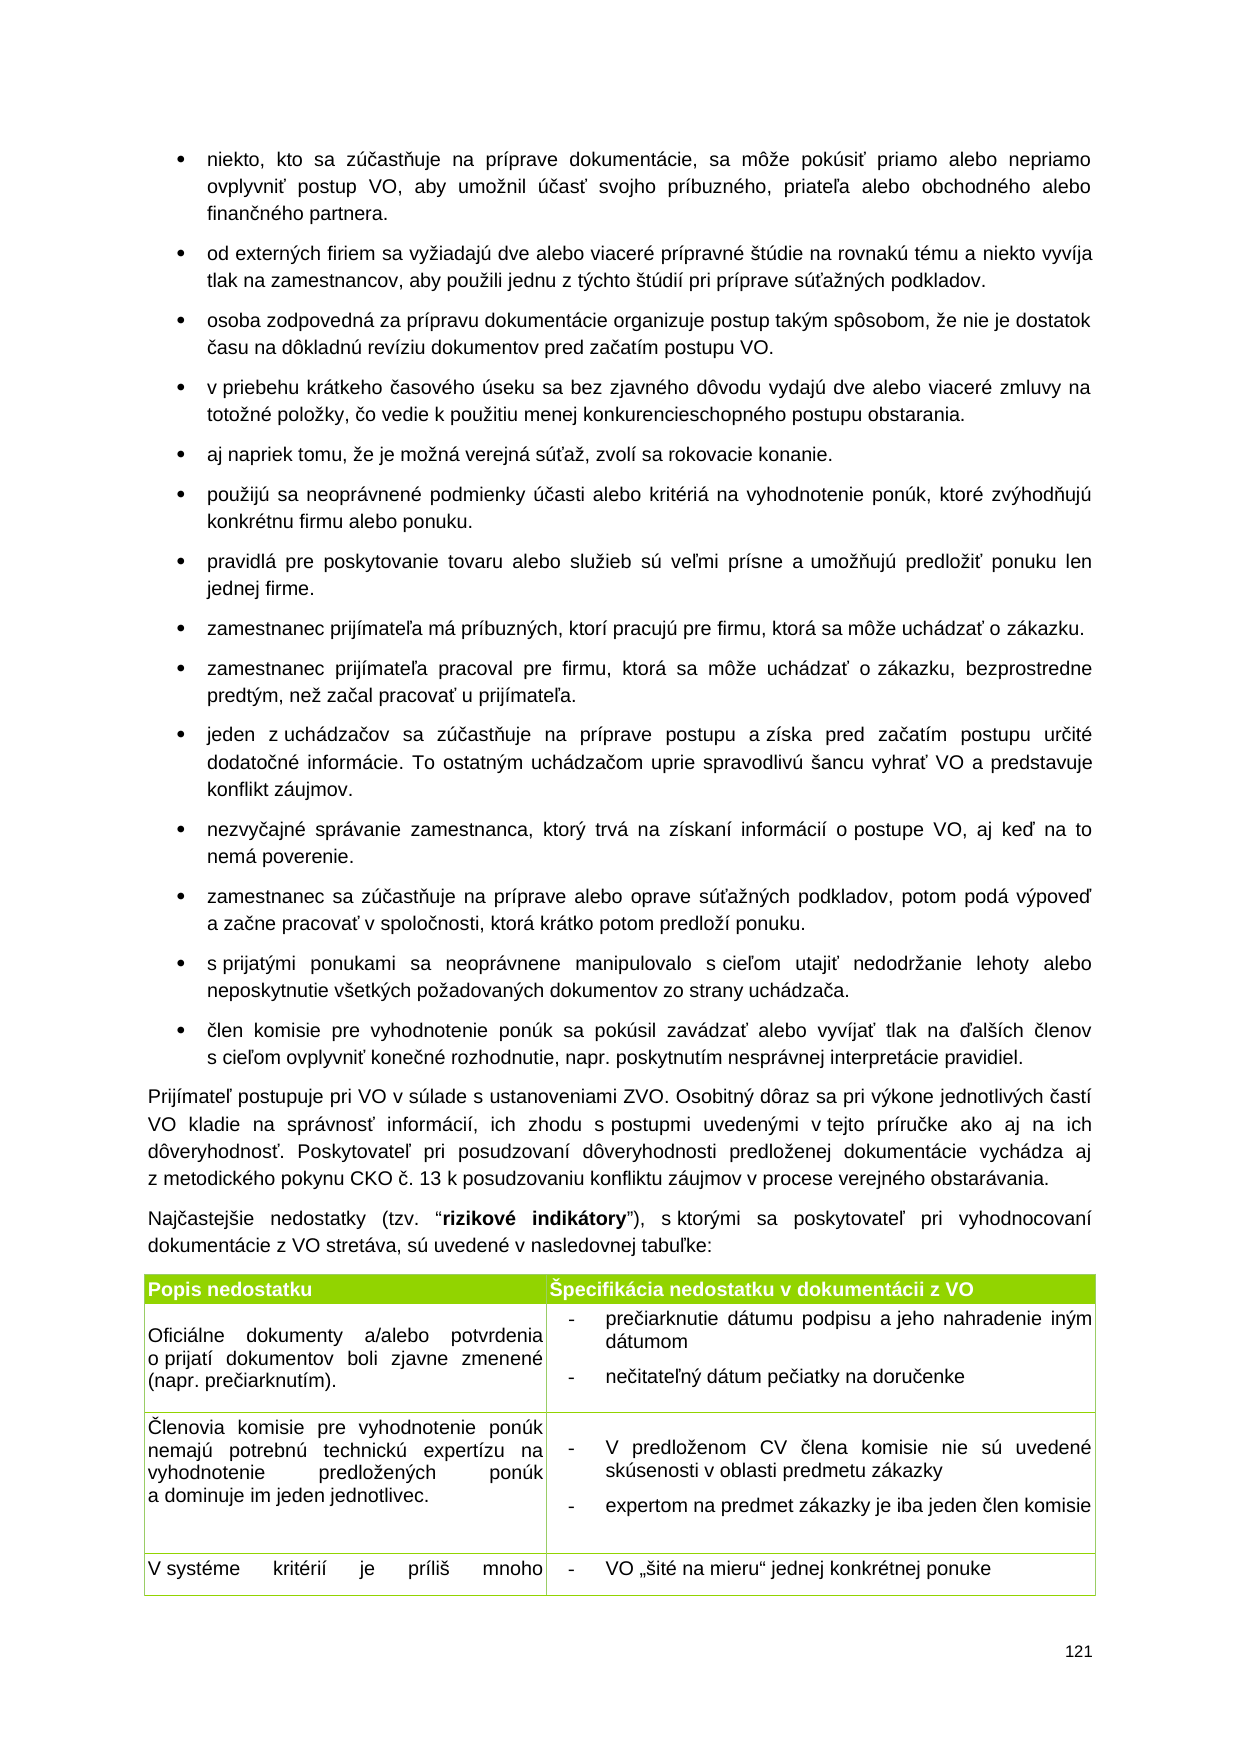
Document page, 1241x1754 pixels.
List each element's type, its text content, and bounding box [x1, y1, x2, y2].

text aj napriek tomu, že je možná verejná súťaž, zvolí sa rokovacie konanie. [177, 443, 1092, 466]
text osoba zodpovedná za prípravu dokumentácie organizuje postup takým spôsobom, že nie je dostatok času na dôkladnú revíziu dokumentov pred začatím postupu VO. [177, 309, 1092, 359]
text člen komisie pre vyhodnotenie ponúk sa pokúsil zavádzať alebo vyvíjať tlak na ďalších členov s cieľom ovplyvniť konečné rozhodnutie, napr. poskytnutím nesprávnej interpretácie pravidiel. [177, 1018, 1092, 1068]
text s prijatými ponukami sa neoprávnene manipulovalo s cieľom utajiť nedodržanie lehoty alebo neposkytnutie všetkých požadovaných dokumentov zo strany uchádzača. [177, 951, 1092, 1001]
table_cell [547, 1554, 1095, 1595]
text pravidlá pre poskytovanie tovaru alebo služieb sú veľmi prísne a umožňujú predložiť ponuku len jednej firme. [177, 549, 1092, 599]
text jeden z uchádzačov sa zúčastňuje na príprave postupu a získa pred začatím postupu určité dodatočné informácie. To ostatným uchádzačom uprie spravodlivú šancu vyhrať VO a predstavuje konflikt záujmov. [177, 723, 1092, 801]
text v priebehu krátkeho časového úseku sa bez zjavného dôvodu vydajú dve alebo viaceré zmluvy na totožné položky, čo vedie k použitiu menej konkurencieschopného postupu obstarania. [177, 376, 1092, 426]
table_cell Členovia komisie pre vyhodnotenie ponúk nemajú potrebnú technickú expertízu na vyhodnotenie predložených ponúk a dominuje im jeden jednotlivec. [145, 1413, 546, 1553]
text zamestnanec sa zúčastňuje na príprave alebo oprave súťažných podkladov, potom podá výpoveď a začne pracovať v spoločnosti, ktorá krátko potom predloží ponuku. [177, 884, 1092, 934]
text Prijímateľ postupuje pri VO v súlade s ustanoveniami ZVO. Osobitný dôraz sa pri výkone jednotlivých častí VO kladie na správnosť informácií, ich zhodu s postupmi uvedenými v tejto príručke ako aj na ich dôveryhodnosť. Poskytovateľ pri posudzovaní dôveryhodnosti predloženej dokumentácie vychádza aj z metodického pokynu CKO č. 13 k posudzovaniu konfliktu záujmov v procese verejného obstarávania. [148, 1085, 1092, 1190]
text zamestnanec prijímateľa pracoval pre firmu, ktorá sa môže uchádzať o zákazku, bezprostredne predtým, než začal pracovať u prijímateľa. [177, 656, 1092, 706]
table_cell V predloženom CV člena komisie nie sú uvedené skúsenosti v oblasti predmetu zákazky expertom na predmet zákazky je iba jeden člen komisie [547, 1413, 1095, 1553]
text použijú sa neoprávnené podmienky účasti alebo kritériá na vyhodnotenie ponúk, ktoré zvýhodňujú konkrétnu firmu alebo ponuku. [177, 483, 1092, 533]
text niekto, kto sa zúčastňuje na príprave dokumentácie, sa môže pokúsiť priamo alebo nepriamo ovplyvniť postup VO, aby umožnil účasť svojho príbuzného, priateľa alebo obchodného alebo finančného partnera. [177, 148, 1092, 225]
table_header Popis nedostatku [145, 1275, 546, 1303]
text od externých firiem sa vyžiadajú dve alebo viaceré prípravné štúdie na rovnakú tému a niekto vyvíja tlak na zamestnancov, aby použili jednu z týchto štúdií pri príprave súťažných podkladov. [177, 242, 1092, 292]
text Najčastejšie nedostatky (tzv. “rizikové indikátory”), s ktorými sa poskytovateľ pri vyhodnocovaní dokumentácie z VO stretáva, sú uvedené v nasledovnej tabuľke: [148, 1207, 1092, 1257]
table_cell Oficiálne dokumenty a/alebo potvrdenia o prijatí dokumentov boli zjavne zmenené (napr. prečiarknutím). [145, 1304, 546, 1412]
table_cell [145, 1554, 546, 1595]
text nezvyčajné správanie zamestnanca, ktorý trvá na získaní informácií o postupe VO, aj keď na to nemá poverenie. [177, 817, 1092, 867]
table_cell prečiarknutie dátumu podpisu a jeho nahradenie iným dátumom nečitateľný dátum pečiatky na doručenke [547, 1304, 1095, 1412]
text zamestnanec prijímateľa má príbuzných, ktorí pracujú pre firmu, ktorá sa môže uchádzať o zákazku. [177, 617, 1092, 639]
table_header Špecifikácia nedostatku v dokumentácii z VO [547, 1275, 1095, 1303]
